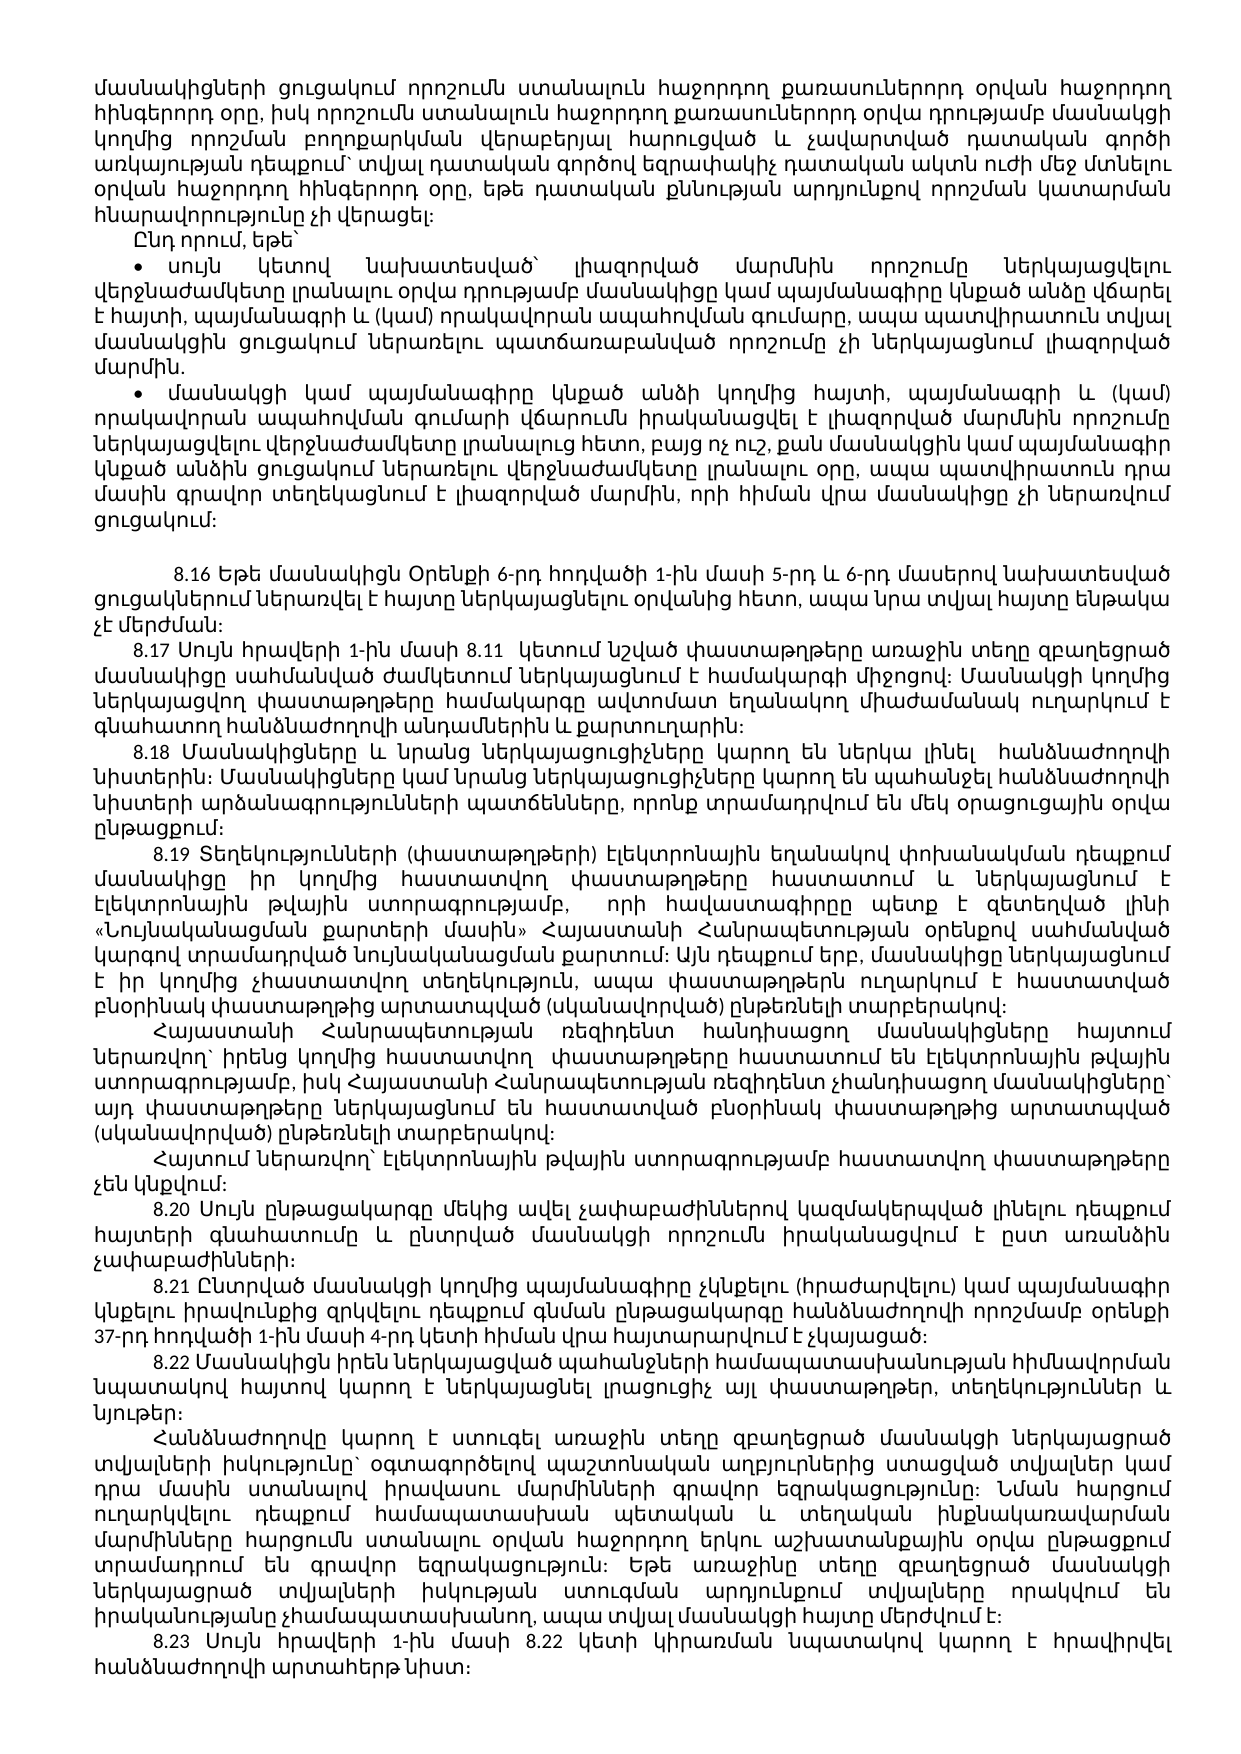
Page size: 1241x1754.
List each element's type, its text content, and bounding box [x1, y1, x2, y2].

text 8.20 Սույն ընթացակարգը մեկից ավել չափաբաժիններով կազմակերպված լինելու դեպքում հայտերի գնահատումը և ընտրված մասնակցի որոշումն իրականացվում է ըստ առանձին չափաբաժինների։ [94, 1197, 1171, 1273]
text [94, 75, 1171, 227]
text 8.22 Մասնակիցն իրեն ներկայացված պահանջների համապատասխանության հիմնավորման նպատակով հայտով կարող է ներկայացնել լրացուցիչ այլ փաստաթղթեր, տեղեկություններ և նյութեր։ [94, 1349, 1171, 1425]
text 8.19 Տեղեկությունների (փաստաթղթերի) էլեկտրոնային եղանակով փոխանակման դեպքում մասնակիցը իր կողմից հաստատվող փաստաթղթերը հաստատում և ներկայացնում է էլեկտրոնային թվային ստորագրությամբ, որի հավաստագիրըը պետք է զետեղված լինի «Նույնականացման քարտերի մասին» Հայաստանի Հանրապետության օրենքով սահմանված կարգով տրամադրված նույնականացման քարտում: Այն դեպքում երբ, մասնակիցը ներկայացնում է իր կողմից չհաստատվող տեղեկություն, ապա փաստաթղթերն ուղարկում է հաստատված բնօրինակ փաստաթղթից արտատպված (սկանավորված) ընթեռնելի տարբերակով: [94, 841, 1171, 1019]
text • սույն կետով նախատեսված՝ լիազորված մարմնին որոշումը ներկայացվելու վերջնաժամկետը լրանալու օրվա դրությամբ մասնակիցը կամ պայմանագիրը կնքած անձը վճարել է հայտի, պայմանագրի և (կամ) որակավորան ապահովման գումարը, ապա պատվիրատուն տվյալ մասնակցին ցուցակում ներառելու պատճառաբանված որոշումը չի ներկայացնում լիազորված մարմին. [94, 253, 1171, 380]
text • մասնակցի կամ պայմանագիրը կնքած անձի կողմից հայտի, պայմանագրի և (կամ) որակավորան ապահովման գումարի վճարումն իրականացվել է լիազորված մարմնին որոշումը ներկայացվելու վերջնաժամկետը լրանալուց հետո, բայց ոչ ուշ, քան մասնակցին կամ պայմանագիր կնքած անձին ցուցակում ներառելու վերջնաժամկետը լրանալու օրը, ապա պատվիրատուն դրա մասին գրավոր տեղեկացնում է լիազորված մարմին, որի հիման վրա մասնակիցը չի ներառվում ցուցակում: [94, 380, 1171, 532]
text 8.18 Մասնակիցները և նրանց ներկայացուցիչները կարող են ներկա լինել հանձնաժողովի նիստերին։ Մասնակիցները կամ նրանց ներկայացուցիչները կարող են պահանջել հանձնաժողովի նիստերի արձանագրությունների պատճենները, որոնք տրամադրվում են մեկ օրացուցային օրվա ընթացքում։ [94, 739, 1171, 841]
text Հանձնաժողովը կարող է ստուգել առաջին տեղը զբաղեցրած մասնակցի ներկայացրած տվյալների իսկությունը` օգտագործելով պաշտոնական աղբյուրներից ստացված տվյալներ կամ դրա մասին ստանալով իրավասու մարմինների գրավոր եզրակացությունը: Նման հարցում ուղարկվելու դեպքում համապատասխան պետական և տեղական ինքնակառավարման մարմինները հարցումն ստանալու օրվան հաջորդող երկու աշխատանքային օրվա ընթացքում տրամադրում են գրավոր եզրակացություն: Եթե առաջինը տեղը զբաղեցրած մասնակցի ներկայացրած տվյալների իսկության ստուգման արդյունքում տվյալները որակվում են իրականությանը չհամապատասխանող, ապա տվյալ մասնակցի հայտը մերժվում է: [94, 1425, 1171, 1629]
text 8.23 Սույն հրավերի 1-ին մասի 8.22 կետի կիրառման նպատակով կարող է հրավիրվել հանձնաժողովի արտահերթ նիստ։ [94, 1629, 1171, 1679]
text 8.17 Սույն հրավերի 1-ին մասի 8.11 կետում նշված փաստաթղթերը առաջին տեղը զբաղեցրած մասնակիցը սահմանված ժամկետում ներկայացնում է համակարգի միջոցով: Մասնակցի կողմից ներկայացվող փաստաթղթերը համակարգը ավտոմատ եղանակող միաժամանակ ուղարկում է գնահատող հանձնաժողովի անդամներին և քարտուղարին: [94, 637, 1171, 739]
text Հայաստանի Հանրապետության ռեզիդենտ հանդիսացող մասնակիցները հայտում ներառվող` իրենց կողմից հաստատվող փաստաթղթերը հաստատում են էլեկտրոնային թվային ստորագրությամբ, իսկ Հայաստանի Հանրապետության ռեզիդենտ չհանդիսացող մասնակիցները` այդ փաստաթղթերը ներկայացնում են հաստատված բնօրինակ փաստաթղթից արտատպված (սկանավորված) ընթեռնելի տարբերակով: [94, 1019, 1171, 1146]
text Ընդ որում, եթե՝ [94, 227, 1171, 253]
text Հայտում ներառվող՝ էլեկտրոնային թվային ստորագրությամբ հաստատվող փաստաթղթերը չեն կնքվում: [94, 1146, 1171, 1197]
text 8.21 Ընտրված մասնակցի կողմից պայմանագիրը չկնքելու (հրաժարվելու) կամ պայմանագիր կնքելու իրավունքից զրկվելու դեպքում գնման ընթացակարգը հանձնաժողովի որոշմամբ օրենքի 37-րդ հոդվածի 1-ին մասի 4-րդ կետի հիման վրա հայտարարվում է չկայացած: [94, 1273, 1171, 1349]
text 8.16 Եթե մասնակիցն Օրենքի 6-րդ հոդվածի 1-ին մասի 5-րդ և 6-րդ մասերով նախատեսված ցուցակներում ներառվել է հայտը ներկայացնելու օրվանից հետո, ապա նրա տվյալ հայտը ենթակա չէ մերժման: [94, 561, 1171, 637]
